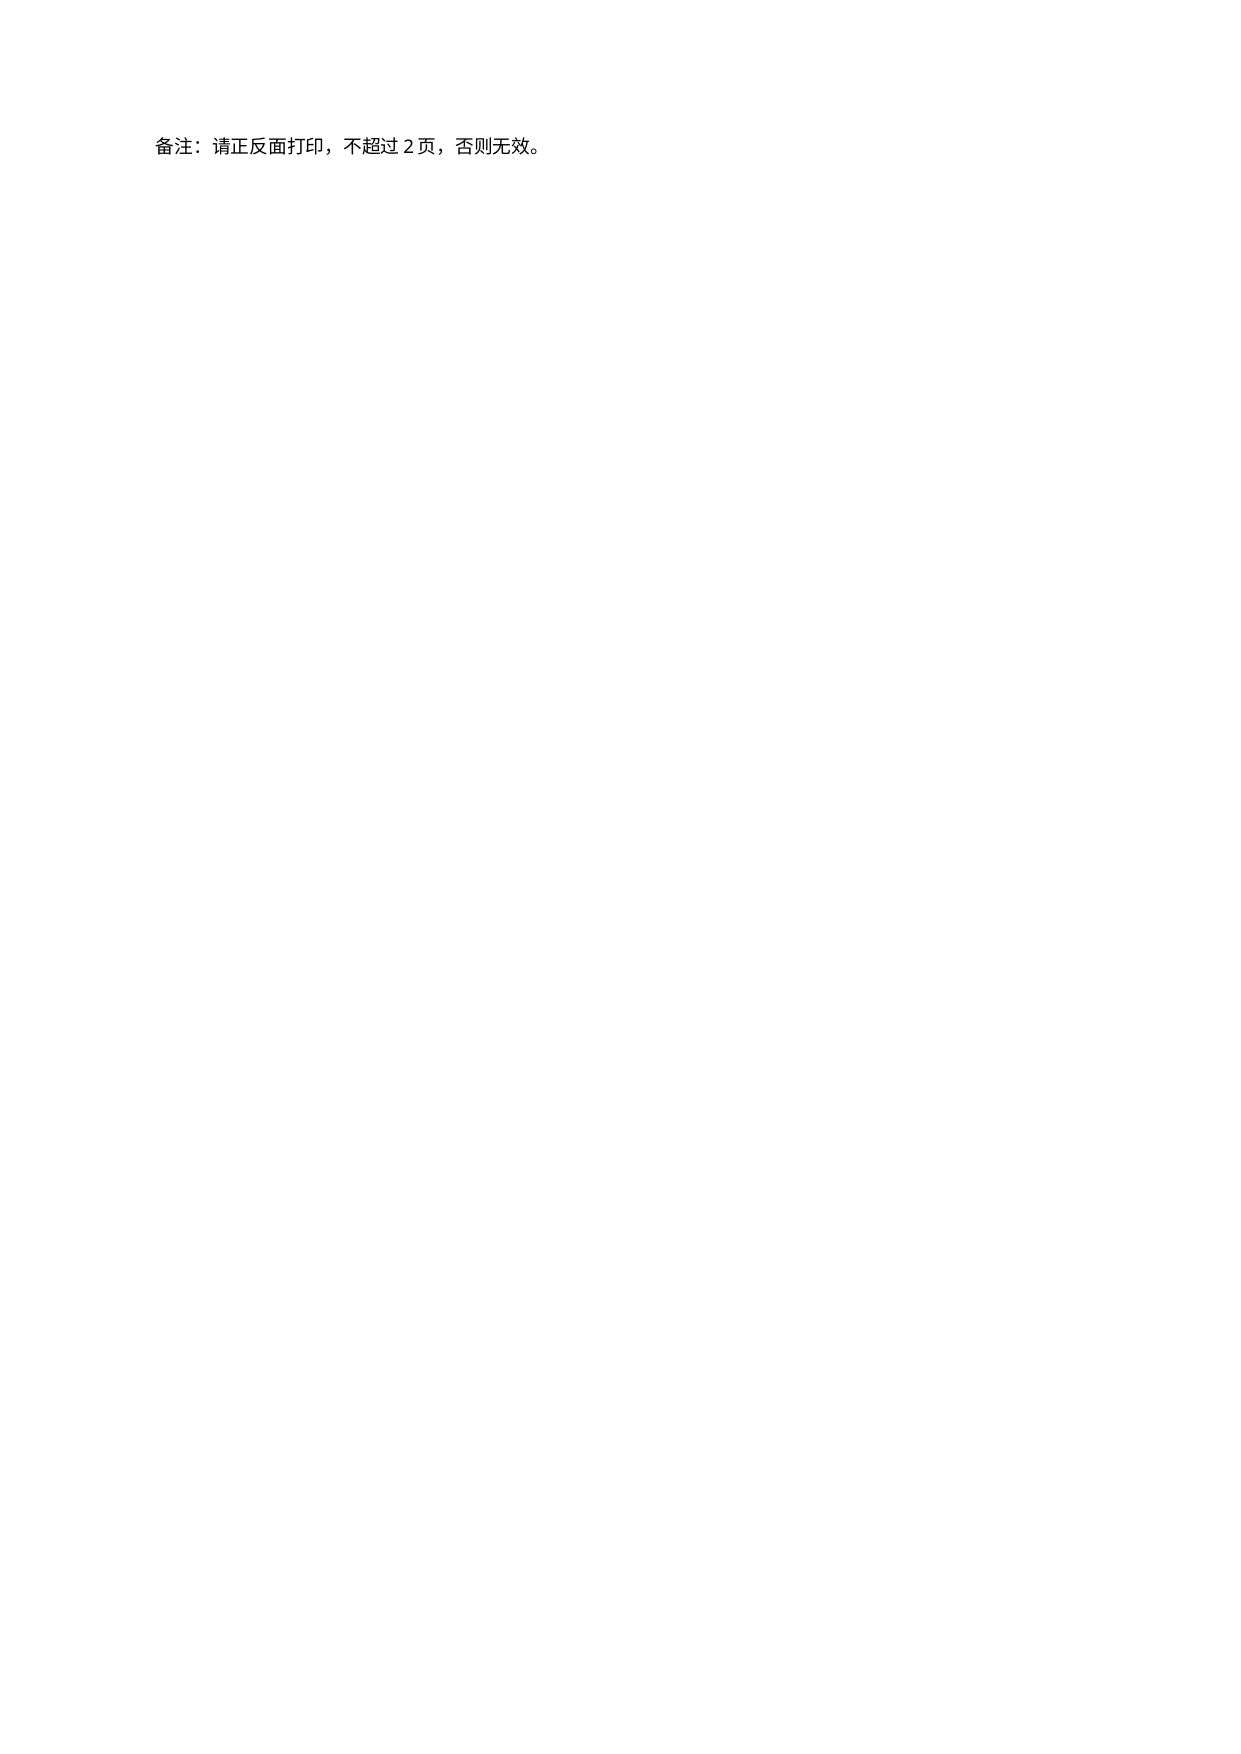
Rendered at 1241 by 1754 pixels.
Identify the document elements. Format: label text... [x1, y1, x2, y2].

text 备注：请正反面打印，不超过2页，否则无效。 [118, 129, 1122, 162]
